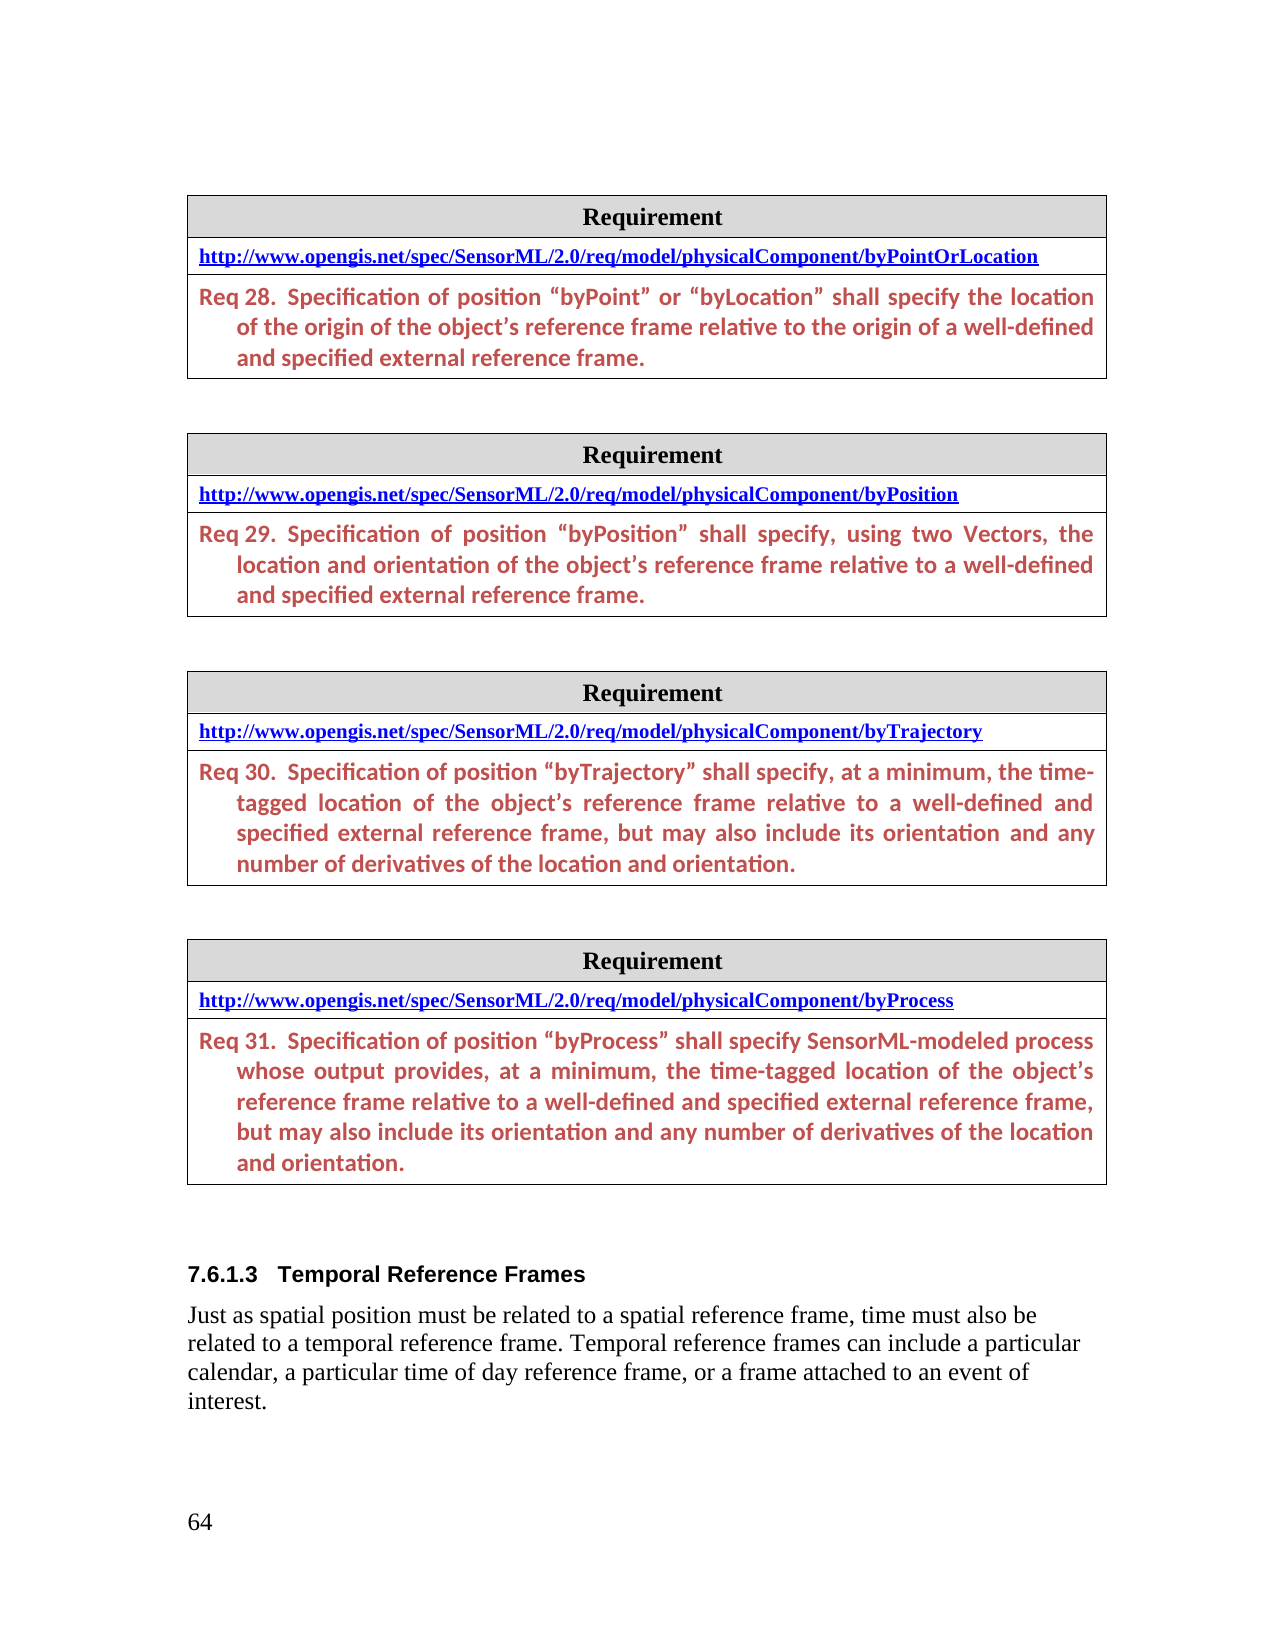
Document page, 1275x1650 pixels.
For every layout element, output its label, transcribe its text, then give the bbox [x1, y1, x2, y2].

text Just as spatial position must be related to a spatial reference frame, time must also be related to a temporal reference frame. Temporal reference frames can include a particular calendar, a particular time of day reference frame, or a frame attached to an event of interest. [187, 1300, 1087, 1415]
subtitle Temporal Reference Frames [187, 1263, 1087, 1287]
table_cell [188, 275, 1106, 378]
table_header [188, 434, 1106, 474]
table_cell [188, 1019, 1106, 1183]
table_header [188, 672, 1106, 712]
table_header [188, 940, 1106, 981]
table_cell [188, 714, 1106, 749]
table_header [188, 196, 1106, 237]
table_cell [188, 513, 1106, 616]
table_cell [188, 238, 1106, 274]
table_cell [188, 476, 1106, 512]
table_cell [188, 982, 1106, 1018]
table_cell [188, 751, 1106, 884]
